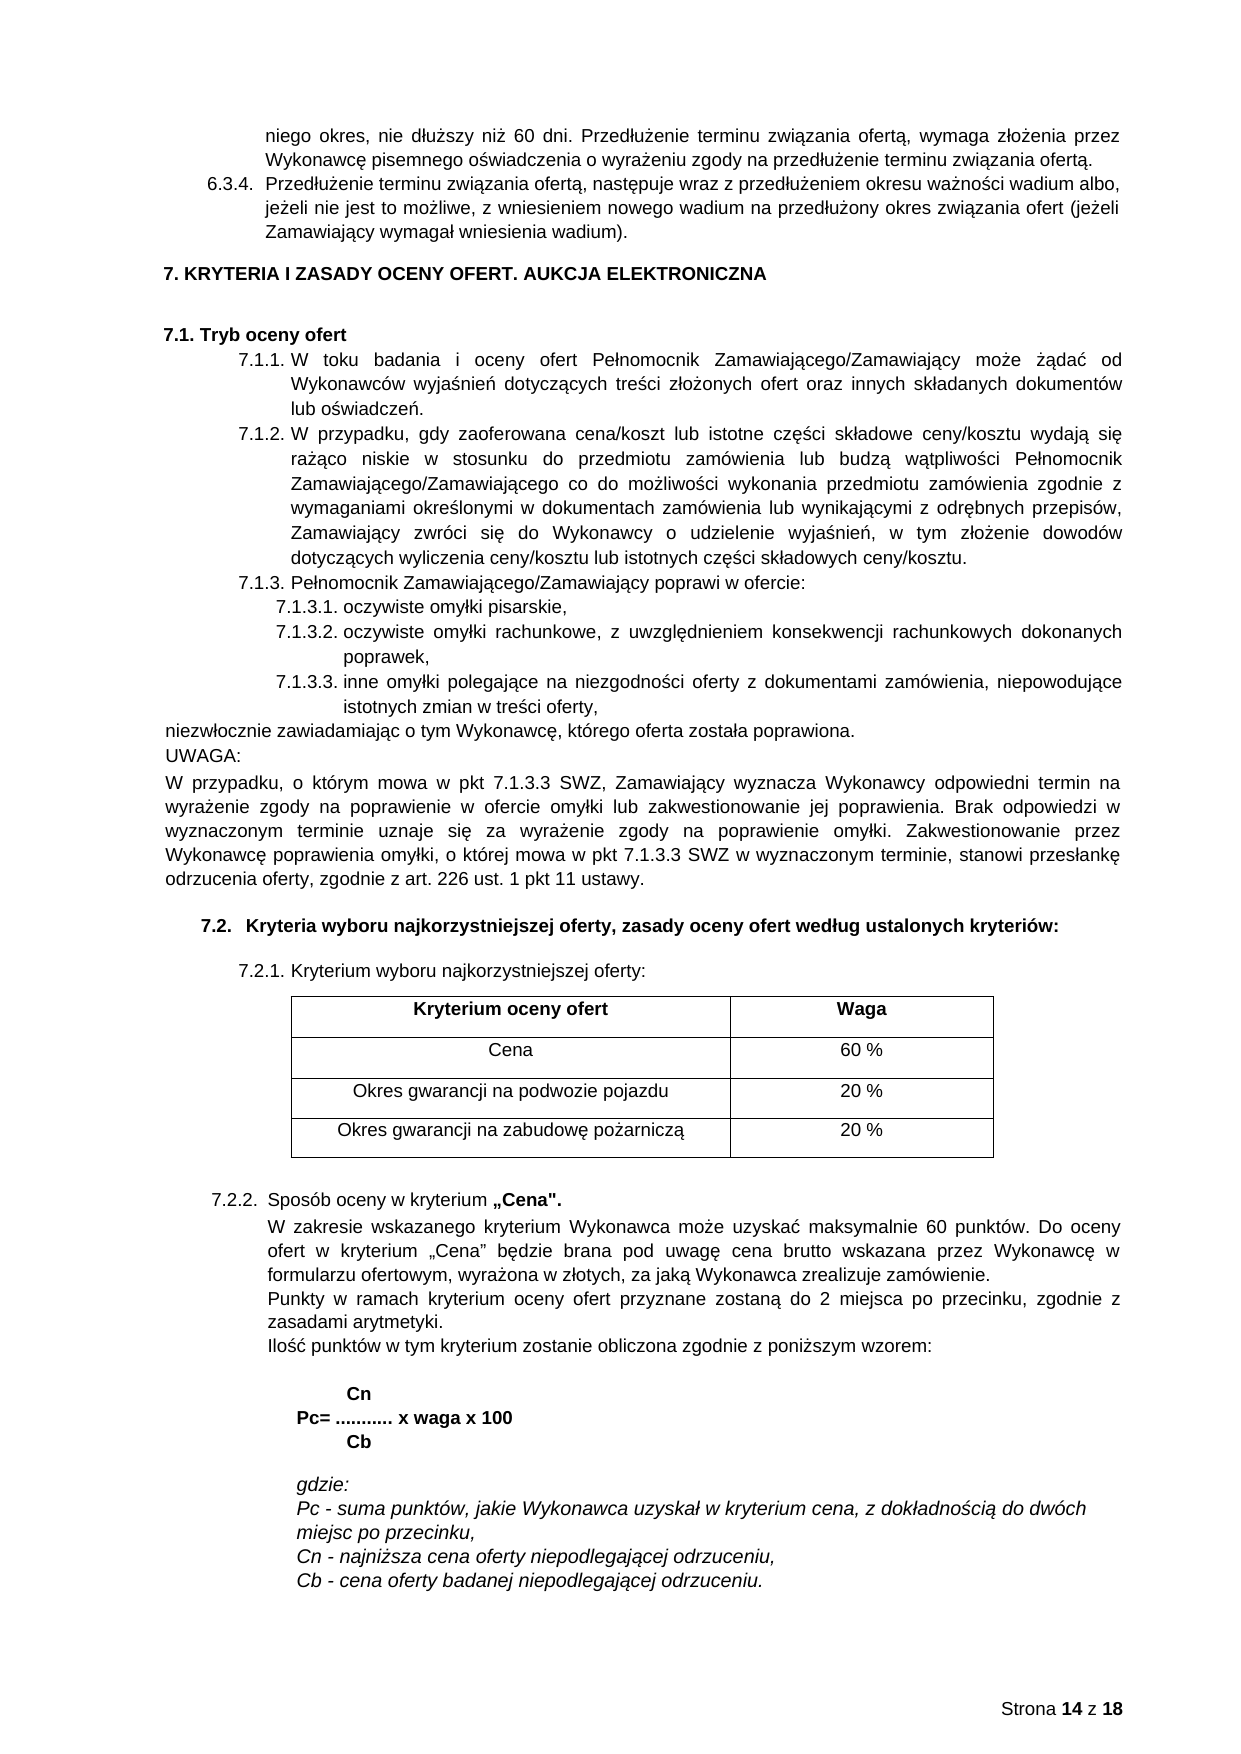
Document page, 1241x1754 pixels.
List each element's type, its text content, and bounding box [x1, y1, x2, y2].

list W toku badania i oceny ofert Pełnomocnik Zamawiającego/Zamawiający może żądać od Wykonawców wyjaśnień dotyczących treści złożonych ofert oraz innych składanych dokumentów lub oświadczeń. [238, 348, 1123, 419]
list Sposób oceny w kryterium „Cena". [211, 1187, 1121, 1211]
list Pełnomocnik Zamawiającego/Zamawiający poprawi w ofercie: [238, 572, 1123, 593]
text Punkty w ramach kryterium oceny ofert przyznane zostaną do 2 miejsca po przecinku, zgodnie z zasadami arytmetyki. [267, 1286, 1121, 1334]
text Cb - cena oferty badanej niepodlegającej odrzuceniu. [296, 1568, 1123, 1592]
table_cell Okres gwarancji na zabudowę pożarniczą [292, 1119, 730, 1157]
table_cell 20 % [731, 1119, 993, 1157]
text W zakresie wskazanego kryterium Wykonawca może uzyskać maksymalnie 60 punktów. Do oceny ofert w kryterium „Cena” będzie brana pod uwagę cena brutto wskazana przez Wykonawcę w formularzu ofertowym, wyrażona w złotych, za jaką Wykonawca zrealizuje zamówienie. [267, 1214, 1121, 1286]
text 7.1. Tryb oceny ofert [163, 324, 1123, 345]
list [207, 123, 1121, 171]
list Kryteria wyboru najkorzystniejszej oferty, zasady oceny ofert według ustalonych kryteriów: [201, 914, 1121, 938]
list oczywiste omyłki rachunkowe, z uwzględnieniem konsekwencji rachunkowych dokonanych poprawek, [276, 621, 1123, 667]
list Przedłużenie terminu związania ofertą, następuje wraz z przedłużeniem okresu ważności wadium albo, jeżeli nie jest to możliwe, z wniesieniem nowego wadium na przedłużony okres związania ofert (jeżeli Zamawiający wymagał wniesienia wadium). [207, 171, 1121, 243]
text UWAGA: [165, 745, 1002, 767]
list W przypadku, gdy zaoferowana cena/koszt lub istotne części składowe ceny/kosztu wydają się rażąco niskie w stosunku do przedmiotu zamówienia lub budzą wątpliwości Pełnomocnik Zamawiającego/Zamawiającego co do możliwości wykonania przedmiotu zamówienia zgodnie z wymaganiami określonymi w dokumentach zamówienia lub wynikającymi z odrębnych przepisów, Zamawiający zwróci się do Wykonawcy o udzielenie wyjaśnień, w tym złożenie dowodów dotyczących wyliczenia ceny/kosztu lub istotnych części składowych ceny/kosztu. [238, 423, 1123, 568]
list inne omyłki polegające na niezgodności oferty z dokumentami zamówienia, niepowodujące istotnych zmian w treści oferty, [276, 671, 1123, 717]
text Cn - najniższa cena oferty niepodlegającej odrzuceniu, [296, 1544, 1123, 1568]
text Ilość punktów w tym kryterium zostanie obliczona zgodnie z poniższym wzorem: [267, 1334, 1121, 1358]
table_header Waga [731, 997, 993, 1037]
text Pc - suma punktów, jakie Wykonawca uzyskał w kryterium cena, z dokładnością do dwóch miejsc po przecinku, [296, 1496, 1123, 1544]
text niezwłocznie zawiadamiając o tym Wykonawcę, którego oferta została poprawiona. [165, 720, 1002, 742]
text Cb [346, 1429, 1123, 1453]
text gdzie: [296, 1472, 1123, 1496]
text 7. KRYTERIA I ZASADY OCENY OFERT. AUKCJA ELEKTRONICZNA [163, 265, 1123, 285]
list oczywiste omyłki pisarskie, [276, 596, 1123, 618]
table_cell Okres gwarancji na podwozie pojazdu [292, 1079, 730, 1118]
list Kryterium wyboru najkorzystniejszej oferty: [238, 962, 1123, 981]
text Pc= x waga x 100 [296, 1406, 1123, 1429]
table_cell Cena [292, 1038, 730, 1078]
text W przypadku, o którym mowa w pkt 7.1.3.3 SWZ, Zamawiający wyznacza Wykonawcy odpowiedni termin na wyrażenie zgody na poprawienie w ofercie omyłki lub zakwestionowanie jej poprawienia. Brak odpowiedzi w wyznaczonym terminie uznaje się za wyrażenie zgody na poprawienie omyłki. Zakwestionowanie przez Wykonawcę poprawienia omyłki, o której mowa w pkt 7.1.3.3 SWZ w wyznaczonym terminie, stanowi przesłankę odrzucenia oferty, zgodnie z art. 226 ust. 1 pkt 11 ustawy. [165, 770, 1121, 890]
table_header Kryterium oceny ofert [292, 997, 730, 1037]
table_cell 20 % [731, 1079, 993, 1118]
table_cell 60 % [731, 1038, 993, 1078]
text Cn [346, 1382, 1123, 1406]
